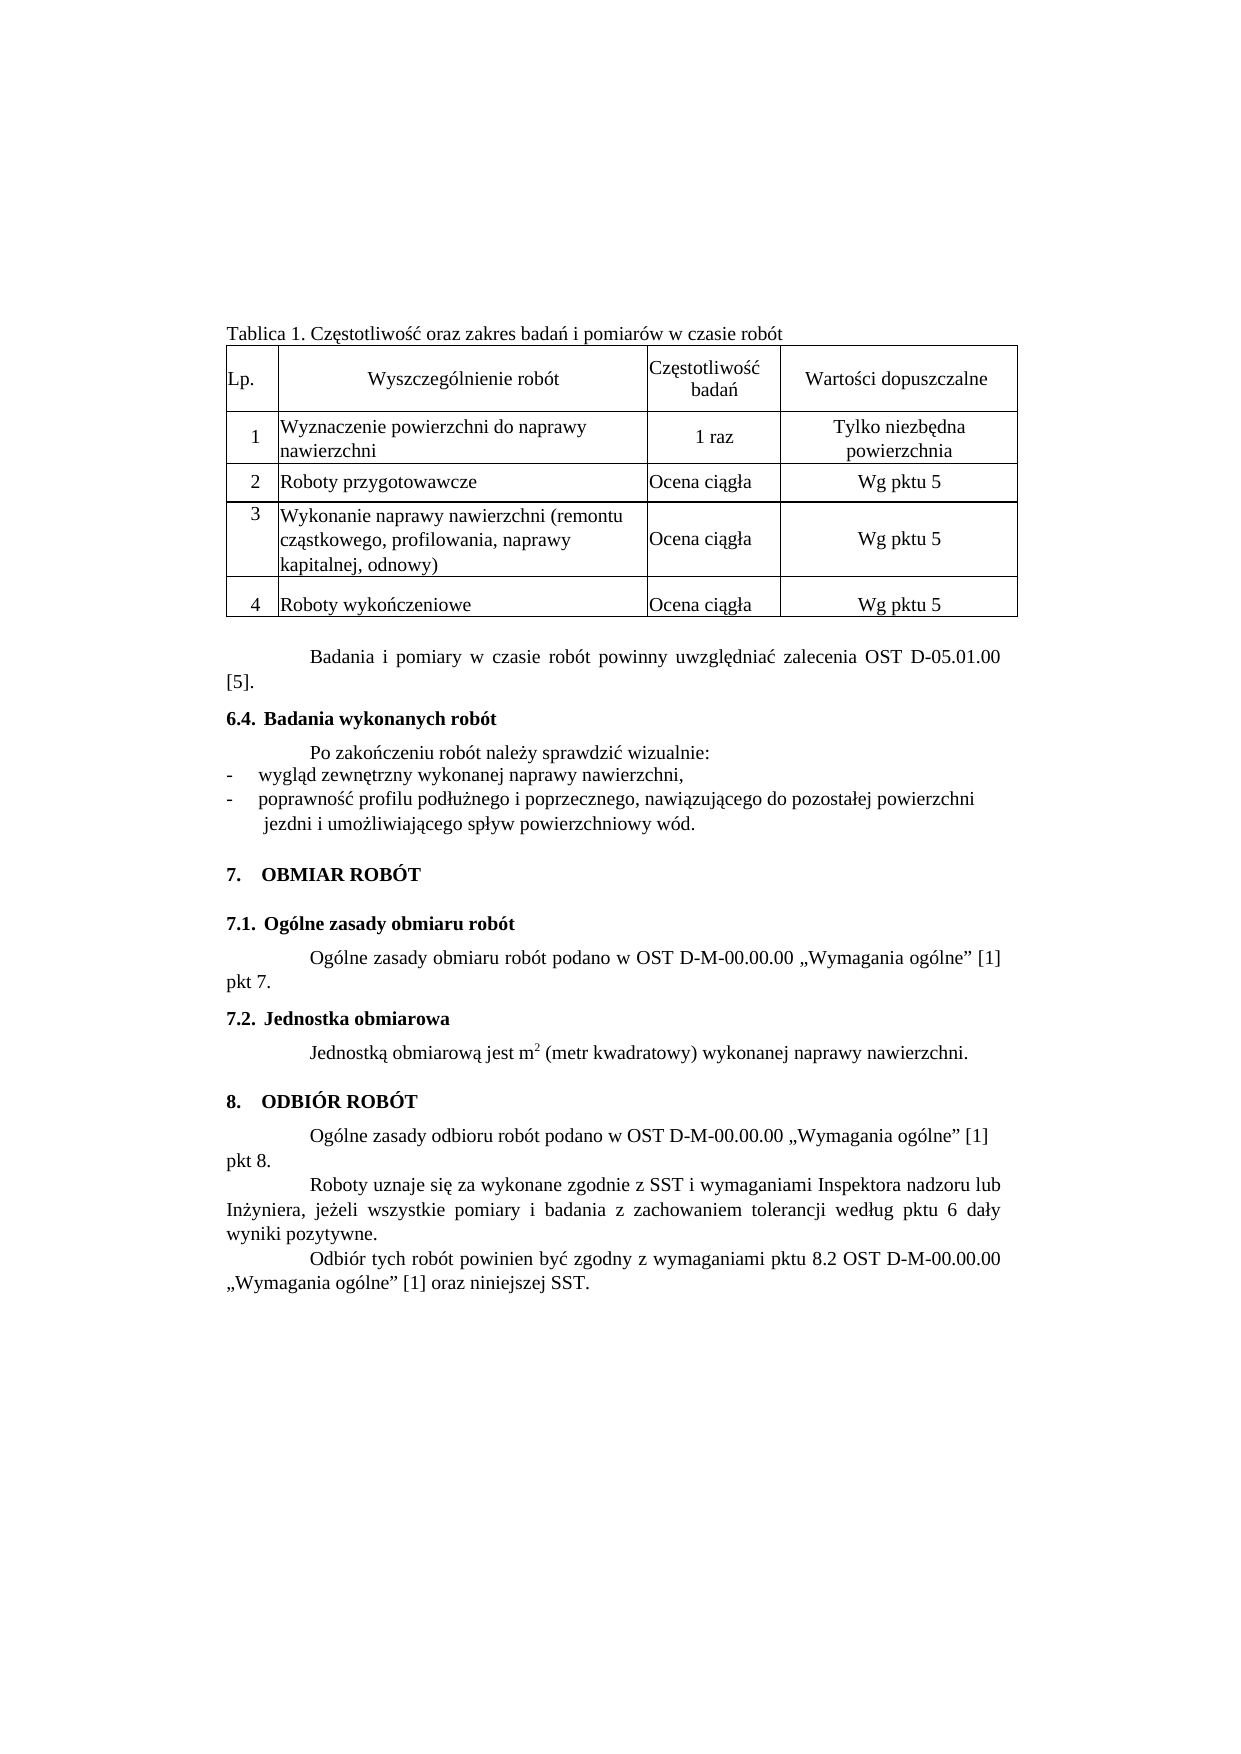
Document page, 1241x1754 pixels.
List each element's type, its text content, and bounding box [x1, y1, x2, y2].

table_cell Ocena ciągła [648, 577, 780, 616]
table_cell 1 raz [648, 412, 780, 462]
table_cell 1 [227, 412, 278, 462]
list poprawność profilu podłużnego i poprzecznego, nawiązującego do pozostałej powierzchni jezdni i umożliwiającego spływ powierzchniowy wód. [226, 786, 1018, 835]
text Ogólne zasady obmiaru robót podano w OST D-M-00.00.00 „Wymagania ogólne” [1] pkt 7. [226, 946, 1002, 993]
table_cell Ocena ciągła [648, 503, 780, 576]
text Ogólne zasady odbioru robót podano w OST D-M-00.00.00 „Wymagania ogólne” [1] [226, 1123, 1018, 1148]
table_cell Roboty przygotowawcze [279, 464, 647, 501]
text Jednostką obmiarową jest m2 (metr kwadratowy) wykonanej naprawy nawierzchni. [226, 1042, 1018, 1064]
list wygląd zewnętrzny wykonanej naprawy nawierzchni, [226, 764, 1018, 786]
list OBMIAR ROBÓT [226, 864, 1018, 886]
table_cell Wyznaczenie powierzchni do naprawy nawierzchni [279, 412, 647, 462]
text Badania i pomiary w czasie robót powinny uwzględniać zalecenia OST D-05.01.00 [5]. [226, 644, 1002, 693]
table_cell 2 [227, 464, 278, 501]
table_header Lp. [227, 346, 278, 411]
list Ogólne zasady obmiaru robót [226, 913, 1018, 935]
table_cell 3 [227, 503, 278, 576]
table_cell Tylko niezbędna powierzchnia [781, 412, 1017, 462]
text Po zakończeniu robót należy sprawdzić wizualnie: [226, 742, 1018, 764]
text Roboty uznaje się za wykonane zgodnie z SST i wymaganiami Inspektora nadzoru lub Inżyniera, jeżeli wszystkie pomiary i badania z zachowaniem tolerancji według pktu 6 dały wyniki pozytywne. [226, 1172, 1002, 1246]
table_cell Wg pktu 5 [781, 577, 1017, 616]
table_cell Ocena ciągła [648, 464, 780, 501]
text Odbiór tych robót powinien być zgodny z wymaganiami pktu 8.2 OST D-M-00.00.00 „Wymagania ogólne” [1] oraz niniejszej SST. [226, 1246, 1002, 1295]
list Jednostka obmiarowa [226, 1008, 1018, 1029]
text pkt 8. [226, 1148, 1018, 1172]
table_cell Wykonanie naprawy nawierzchni (remontu cząstkowego, profilowania, naprawy kapitalnej, odnowy) [279, 503, 647, 576]
table_cell Wg pktu 5 [781, 503, 1017, 576]
list Badania wykonanych robót [226, 708, 1018, 729]
table_cell Roboty wykończeniowe [279, 577, 647, 616]
text Tablica 1. Częstotliwość oraz zakres badań i pomiarów w czasie robót [226, 323, 1018, 345]
table_cell Wg pktu 5 [781, 464, 1017, 501]
table_header Wartości dopuszczalne [781, 346, 1017, 411]
table_cell 4 [227, 577, 278, 616]
list ODBIÓR ROBÓT [226, 1091, 1018, 1113]
table_header Częstotliwość badań [648, 346, 780, 411]
table_header Wyszczególnienie robót [279, 346, 647, 411]
